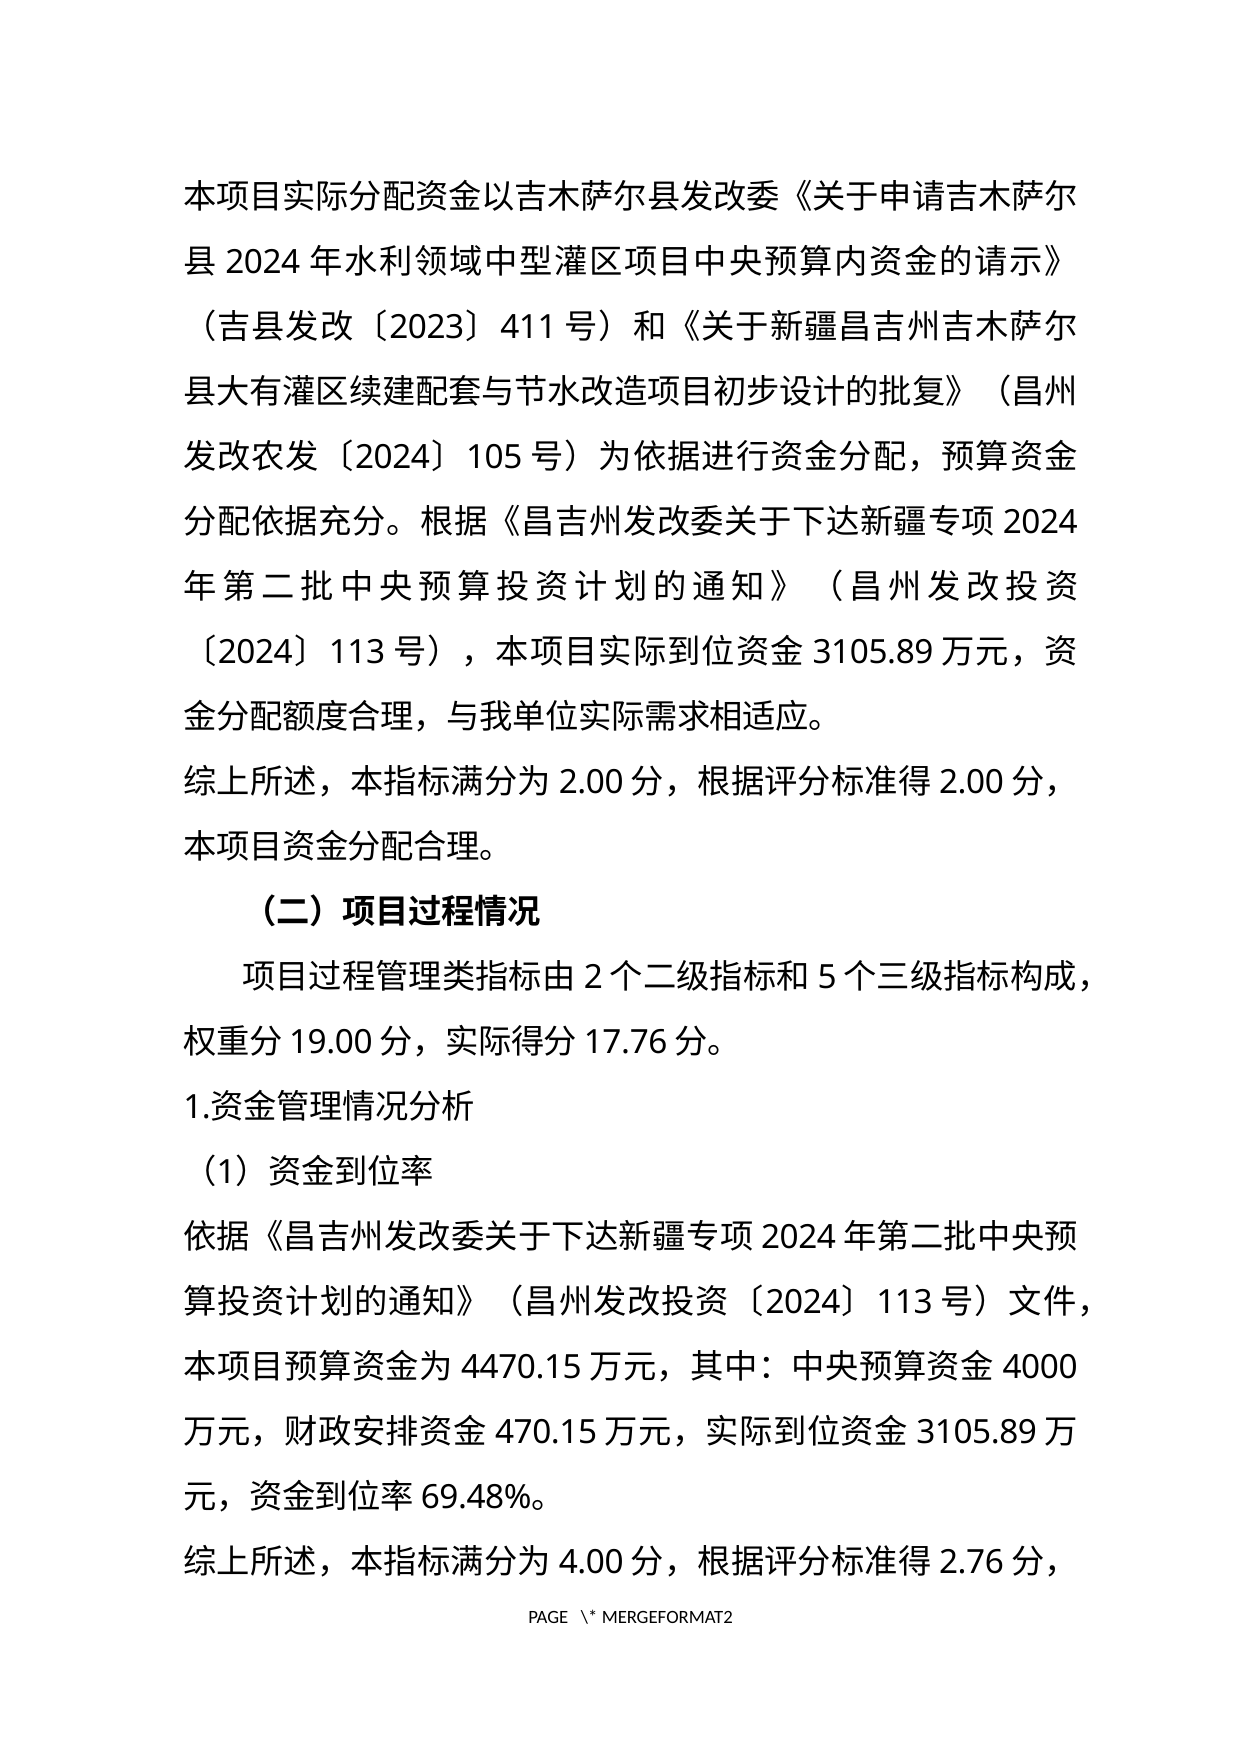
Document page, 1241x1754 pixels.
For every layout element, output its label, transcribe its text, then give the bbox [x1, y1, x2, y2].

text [183, 942, 1078, 1592]
text （二）项目过程情况 [183, 877, 1078, 942]
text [183, 162, 1078, 877]
